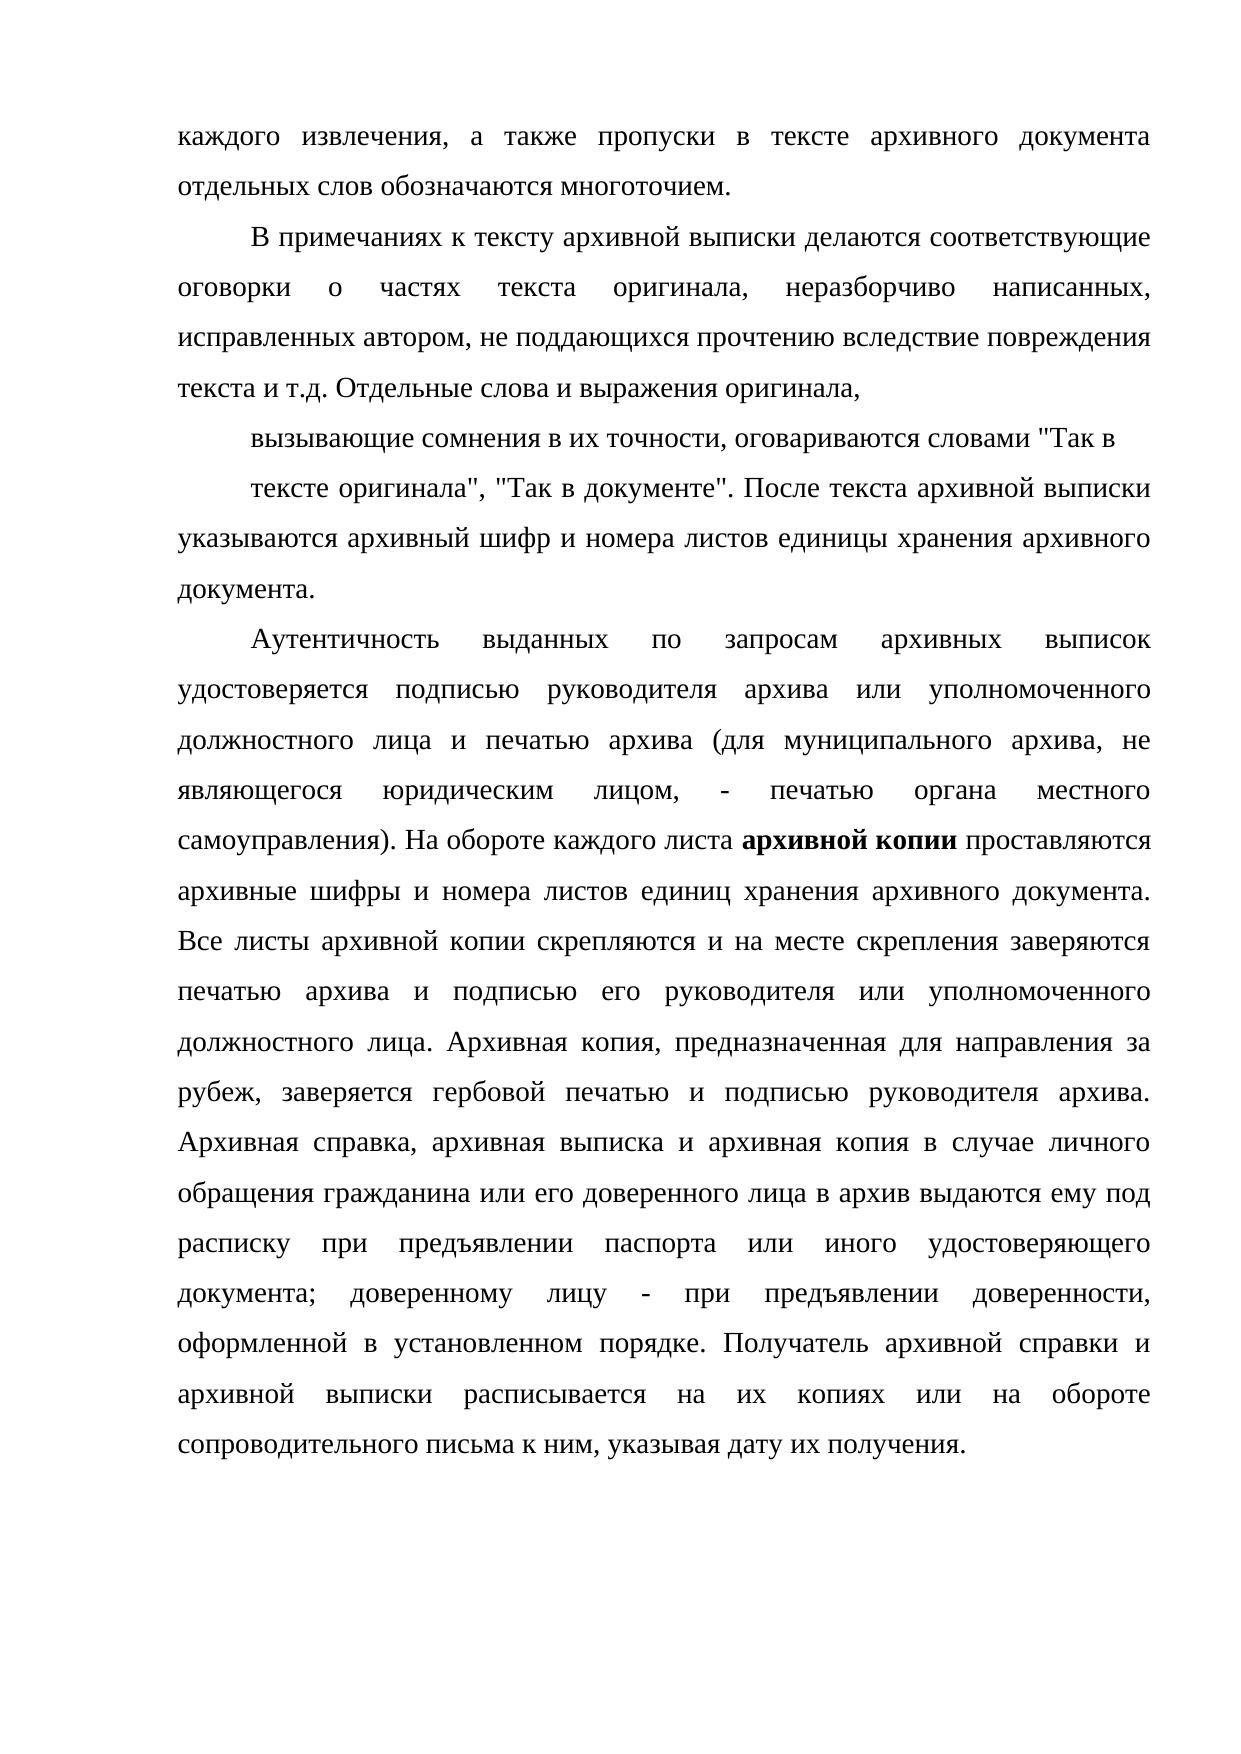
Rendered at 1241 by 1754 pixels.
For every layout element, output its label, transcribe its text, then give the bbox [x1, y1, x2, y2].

text В примечаниях к тексту архивной выписки делаются соответствующие оговорки о частях текста оригинала, неразборчиво написанных, исправленных автором, не поддающихся прочтению вследствие повреждения текста и т.д. Отдельные слова и выражения оригинала, [177, 219, 1152, 403]
text вызывающие сомнения в их точности, оговариваются словами "Так в [177, 420, 1152, 453]
text Аутентичность выданных по запросам архивных выписок удостоверяется подписью руководителя архива или уполномоченного должностного лица и печатью архива (для муниципального архива, не являющегося юридическим лицом, - печатью органа местного самоуправления). На обороте каждого листа архивной копии проставляются архивные шифры и номера листов единиц хранения архивного документа. Все листы архивной копии скрепляются и на месте скрепления заверяются печатью архива и подписью его руководителя или уполномоченного должностного лица. Архивная копия, предназначенная для направления за рубеж, заверяется гербовой печатью и подписью руководителя архива. Архивная справка, архивная выписка и архивная копия в случае личного обращения гражданина или его доверенного лица в архив выдаются ему под расписку при предъявлении паспорта или иного удостоверяющего документа; доверенному лицу - при предъявлении доверенности, оформленной в установленном порядке. Получатель архивной справки и архивной выписки расписывается на их копиях или на обороте сопроводительного письма к ним, указывая дату их получения. [177, 621, 1152, 1460]
text тексте оригинала", "Так в документе". После текста архивной выписки указываются архивный шифр и номера листов единицы хранения архивного документа. [177, 470, 1152, 604]
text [177, 118, 1152, 202]
